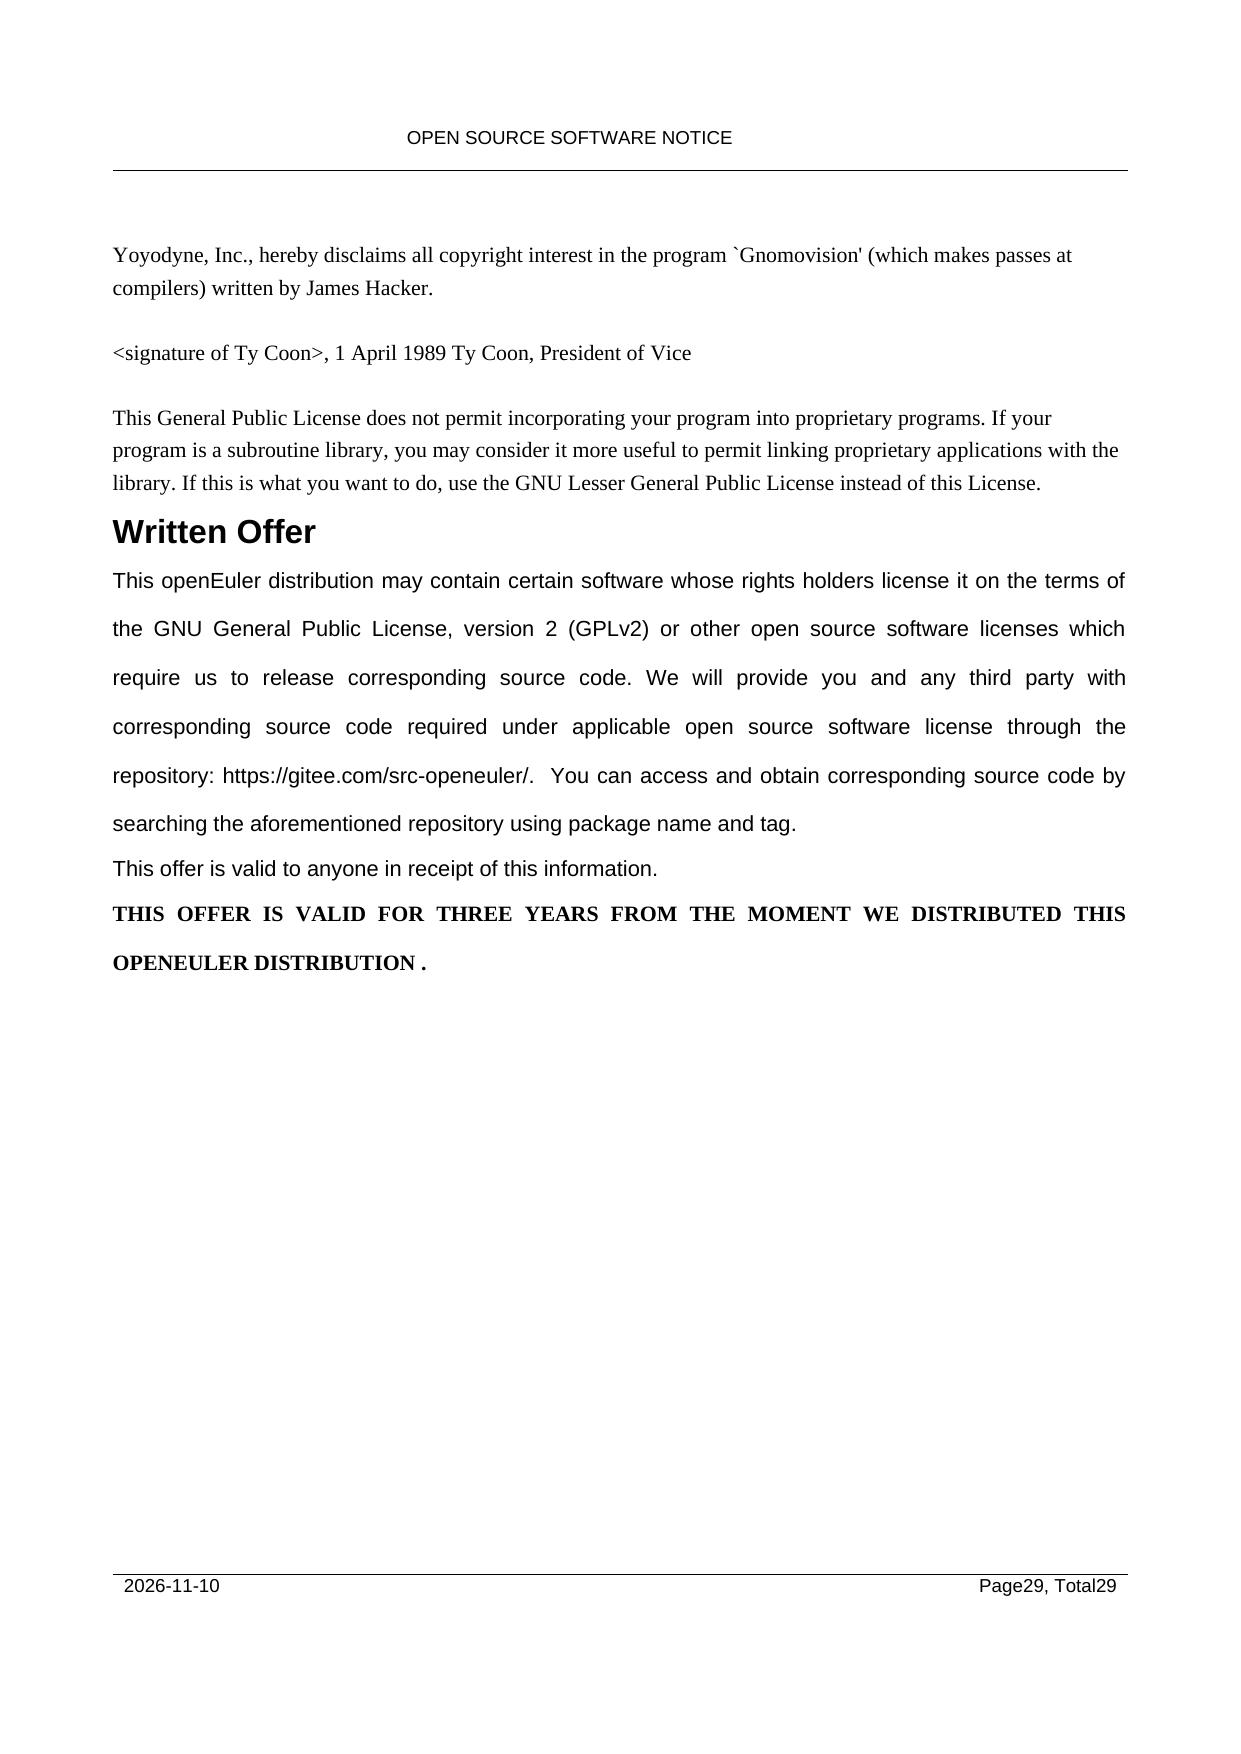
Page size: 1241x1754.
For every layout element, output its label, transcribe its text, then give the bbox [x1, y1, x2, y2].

text THIS OFFER IS VALID FOR THREE YEARS FROM THE MOMENT WE DISTRIBUTED THIS OPENEULER DISTRIBUTION . [112, 898, 1128, 979]
text This offer is valid to anyone in receipt of this information. [112, 853, 1128, 885]
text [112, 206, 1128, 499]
text Written Offer [112, 499, 1128, 564]
text This openEuler distribution may contain certain software whose rights holders license it on the terms of the GNU General Public License, version 2 (GPLv2) or other open source software licenses which require us to release corresponding source code. We will provide you and any third party with corresponding source code required under applicable open source software license through the repository: https://gitee.com/src-openeuler/. You can access and obtain corresponding source code by searching the aforementioned repository using package name and tag. [112, 564, 1128, 840]
